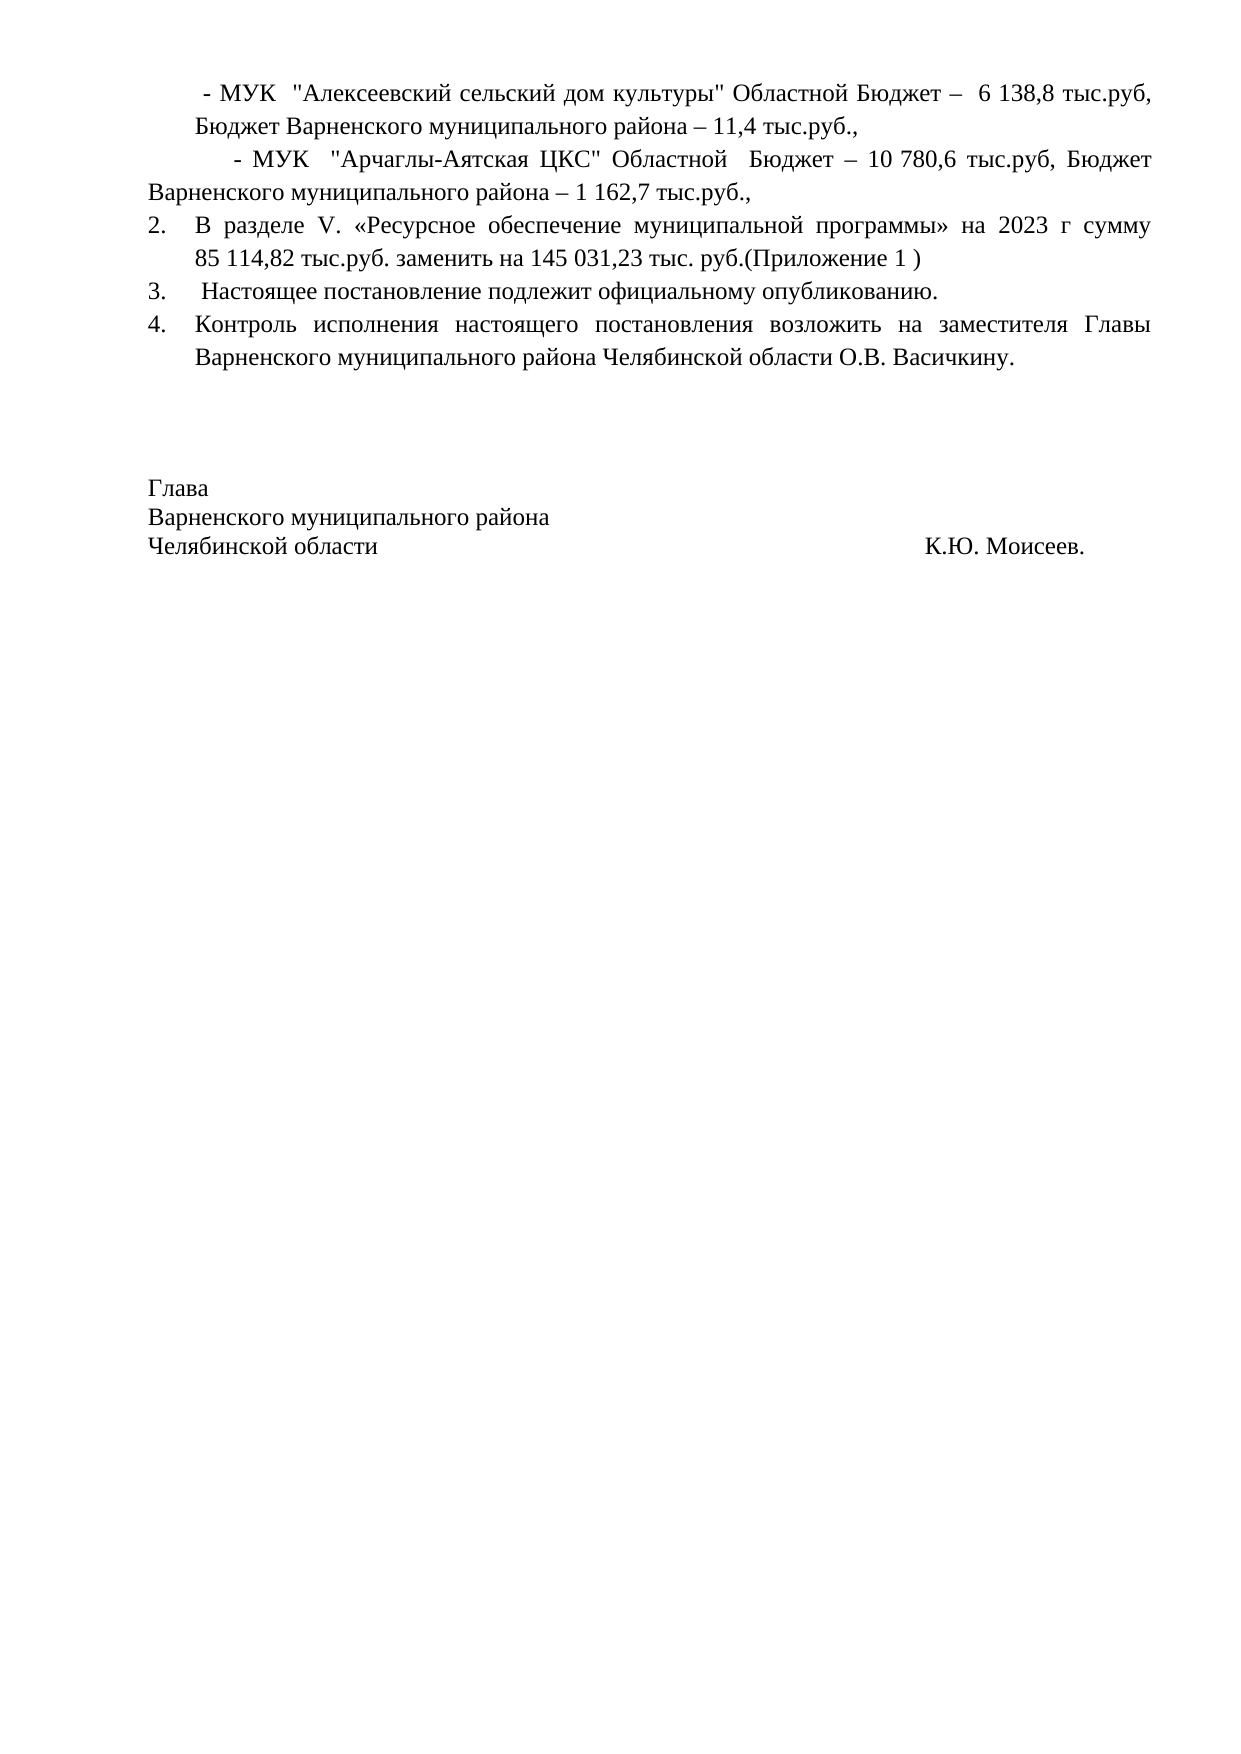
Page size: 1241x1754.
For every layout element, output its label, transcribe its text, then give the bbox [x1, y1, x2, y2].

text Глава [148, 473, 1152, 502]
list Контроль исполнения настоящего постановления возложить на заместителя Главы Варненского муниципального района Челябинской области О.В. Васичкину. [148, 306, 1152, 372]
text - МУК "Арчаглы-Аятская ЦКС" Областной Бюджет – 10 780,6 тыс.руб, Бюджет Варненского муниципального района – 1 162,7 тыс.руб., [148, 141, 1152, 207]
list Настоящее постановление подлежит официальному опубликованию. [148, 273, 1152, 306]
text Челябинской области К.Ю. Моисеев. [148, 531, 1152, 559]
text - МУК "Алексеевский сельский дом культуры" Областной Бюджет – 6 138,8 тыс.руб, Бюджет Варненского муниципального района – 11,4 тыс.руб., [194, 75, 1152, 141]
list В разделе V. «Ресурсное обеспечение муниципальной программы» на 2023 г сумму 85 114,82 тыс.руб. заменить на 145 031,23 тыс. руб.(Приложение 1 ) [148, 207, 1152, 273]
text Варненского муниципального района [148, 502, 1152, 531]
